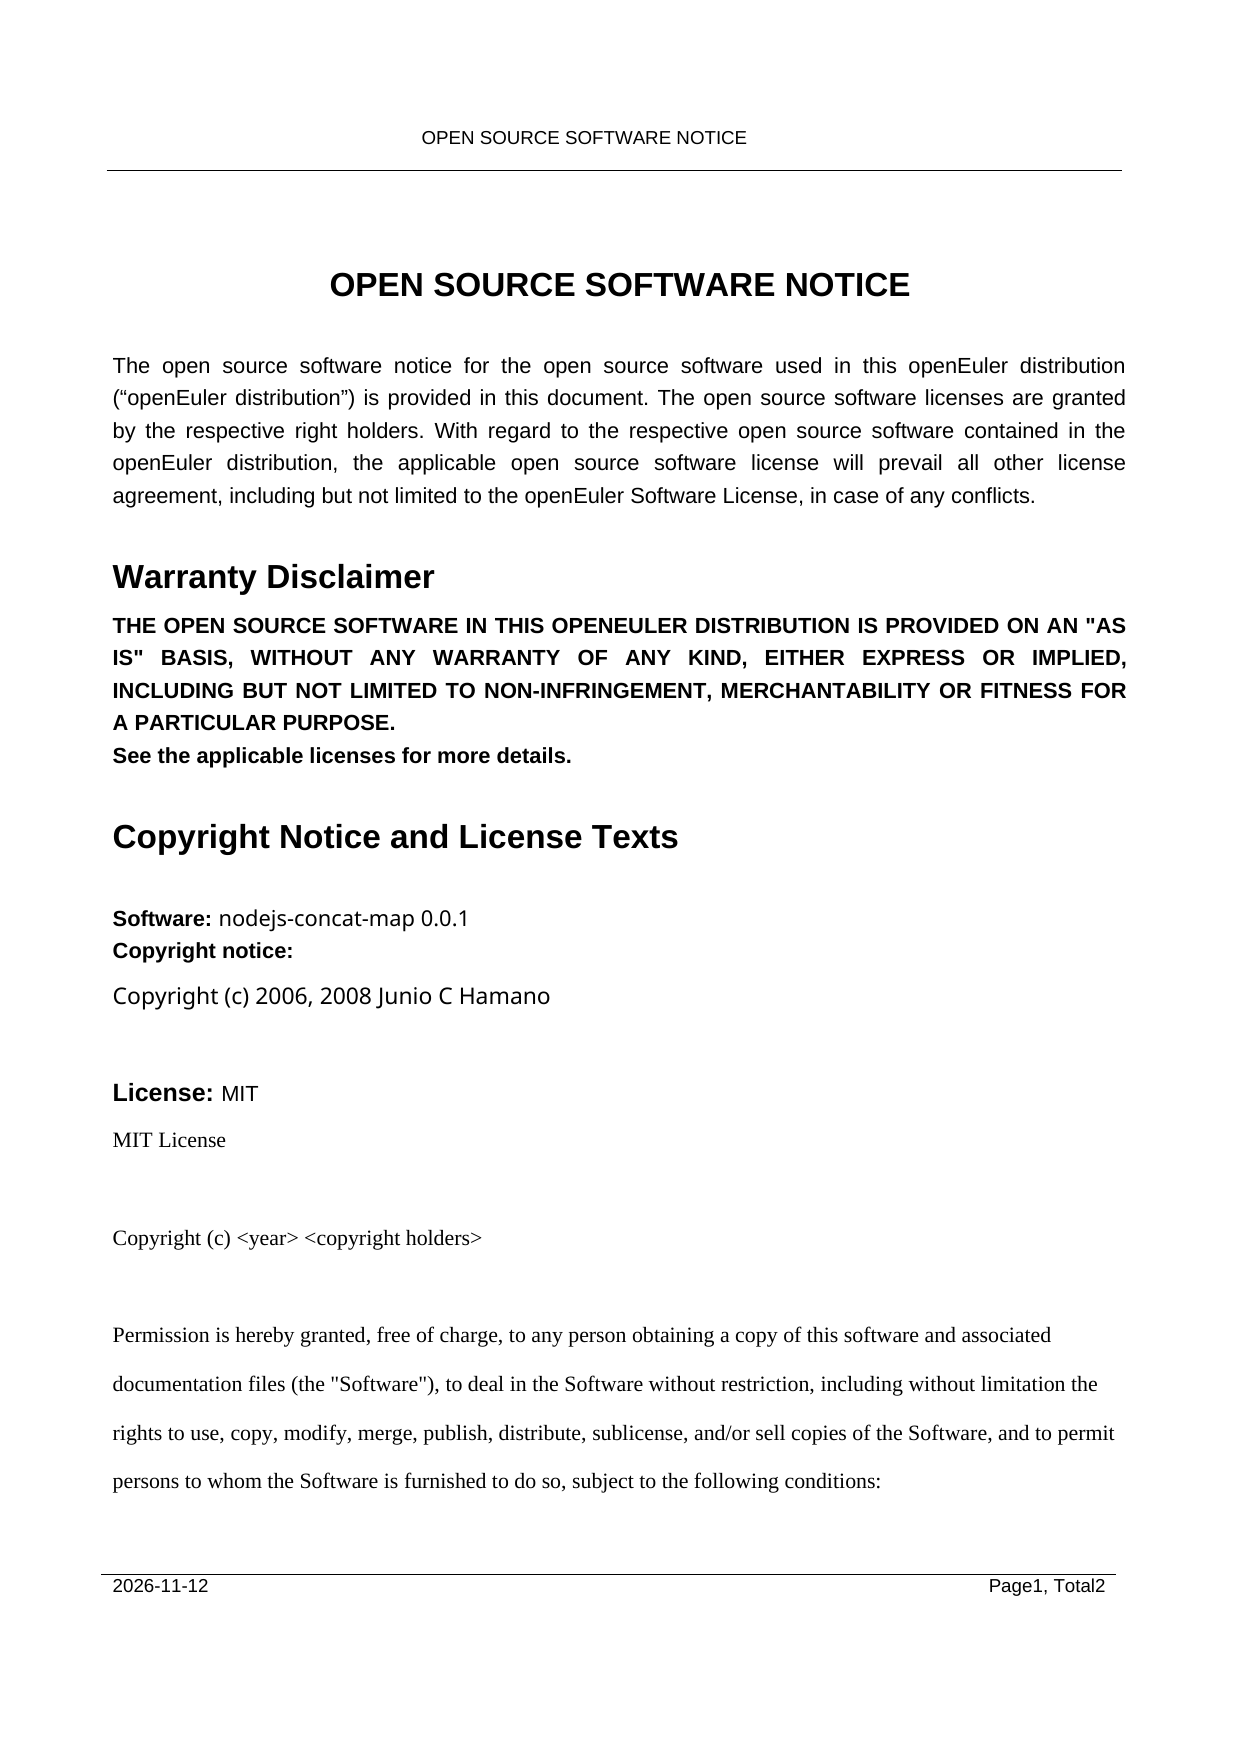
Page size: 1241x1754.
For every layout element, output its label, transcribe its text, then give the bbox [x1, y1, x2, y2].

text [112, 1123, 1128, 1497]
text Copyright Notice and License Texts [112, 804, 1128, 869]
text Copyright (c) 2006, 2008 Junio C Hamano [112, 979, 1128, 1060]
text Software: nodejs-concat-map 0.0.1 [112, 901, 1128, 934]
text Copyright notice: [112, 934, 1128, 966]
text THE OPEN SOURCE SOFTWARE IN THIS OPENEULER DISTRIBUTION IS PROVIDED ON AN "AS IS" BASIS, WITHOUT ANY WARRANTY OF ANY KIND, EITHER EXPRESS OR IMPLIED, INCLUDING BUT NOT LIMITED TO NON-INFRINGEMENT, MERCHANTABILITY OR FITNESS FOR A PARTICULAR PURPOSE. See the applicable licenses for more details. [112, 609, 1128, 771]
text The open source software notice for the open source software used in this openEuler distribution (“openEuler distribution”) is provided in this document. The open source software licenses are granted by the respective right holders. With regard to the respective open source software contained in the openEuler distribution, the applicable open source software license will prevail all other license agreement, including but not limited to the openEuler Software License, in case of any conflicts. [112, 349, 1128, 511]
text Warranty Disclaimer [112, 544, 1128, 609]
text OPEN SOURCE SOFTWARE NOTICE [112, 251, 1128, 316]
text License: MIT [112, 1077, 1128, 1109]
